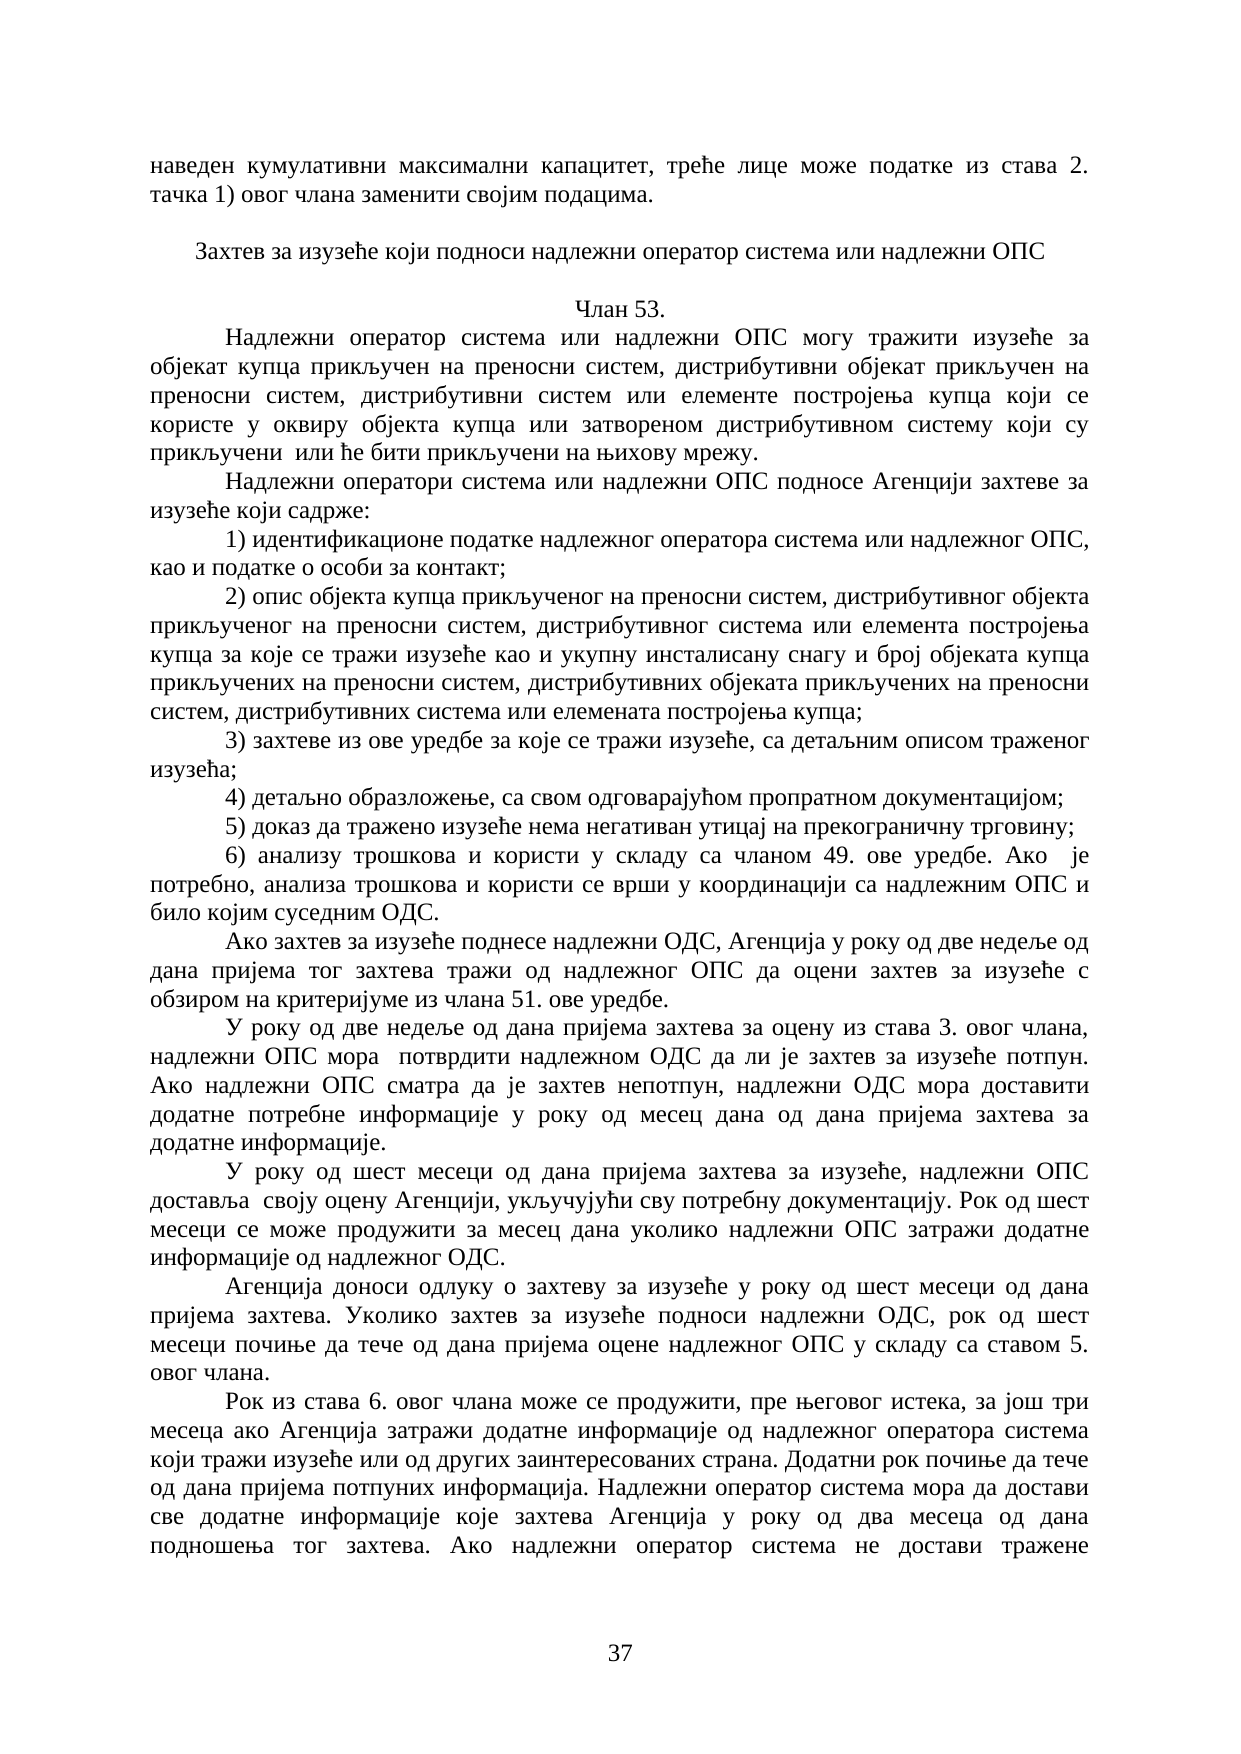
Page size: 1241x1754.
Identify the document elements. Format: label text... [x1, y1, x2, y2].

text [150, 150, 1090, 207]
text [150, 1386, 1090, 1559]
text 4) детаљно образложење, са свом одговарајућом пропратном документацијом; [150, 782, 1090, 811]
text 1) идентификационе податке надлежног оператора система или надлежног ОПС, као и податке о особи за контакт; [150, 524, 1090, 581]
text Агенција доноси одлуку о захтеву за изузеће у року од шест месеци од дана пријема захтева. Уколико захтев за изузеће подноси надлежни ОДС, рок од шест месеци почиње да тече од дана пријема оцене надлежног ОПС у складу са ставом 5. овог члана. [150, 1271, 1090, 1386]
text 3) захтеве из ове уредбе за које се тражи изузеће, са детаљним описом траженог изузећа; [150, 725, 1090, 782]
text 6) анализу трошкова и користи у складу са чланом 49. ове уредбе. Ако је потребно, анализа трошкова и користи се врши у координацији са надлежним ОПС и било којим суседним ОДС. [150, 840, 1090, 926]
text 5) доказ да тражено изузеће нема негативан утицај на прекограничну трговину; [150, 811, 1090, 840]
text Надлежни оператор система или надлежни ОПС могу тражити изузеће за објекат купца прикључен на преносни систем, дистрибутивни објекат прикључен на преносни систем, дистрибутивни систем или елементе постројења купца који се користе у оквиру објекта купца или затвореном дистрибутивном систему који су прикључени или ће бити прикључени на њихову мрежу. [150, 322, 1090, 466]
text Захтев за изузеће који подноси надлежни оператор система или надлежни ОПС [150, 236, 1090, 265]
text У року од шест месеци од дана пријема захтева за изузеће, надлежни ОПС доставља своју оцену Агенцији, укључујући сву потребну документацију. Рок од шест месеци се може продужити за месец дана уколико надлежни ОПС затражи додатне информације од надлежног ОДС. [150, 1156, 1090, 1271]
text У року од две недеље од дана пријема захтева за оцену из става 3. овог члана, надлежни ОПС мора потврдити надлежном ОДС да ли је захтев за изузеће потпун. Ако надлежни ОПС сматра да је захтев непотпун, надлежни ОДС мора доставити додатне потребне информације у року од месец дана од дана пријема захтева за додатне информације. [150, 1012, 1090, 1156]
text Надлежни оператори система или надлежни ОПС подносе Агенцији захтеве за изузеће који садрже: [150, 466, 1090, 524]
text 2) опис објекта купца прикљученог на преносни систем, дистрибутивног објекта прикљученог на преносни систем, дистрибутивног система или елемента постројења купца за које се тражи изузеће као и укупну инсталисану снагу и број објеката купца прикључених на преносни систем, дистрибутивних објеката прикључених на преносни систем, дистрибутивних система или елемената постројења купца; [150, 581, 1090, 725]
text Члан 53. [150, 294, 1090, 322]
text Ако захтев за изузеће поднесе надлежни ОДС, Агенција у року од две недеље од дана пријема тог захтева тражи од надлежног ОПС да оцени захтев за изузеће с обзиром на критеријуме из члана 51. ове уредбе. [150, 926, 1090, 1012]
